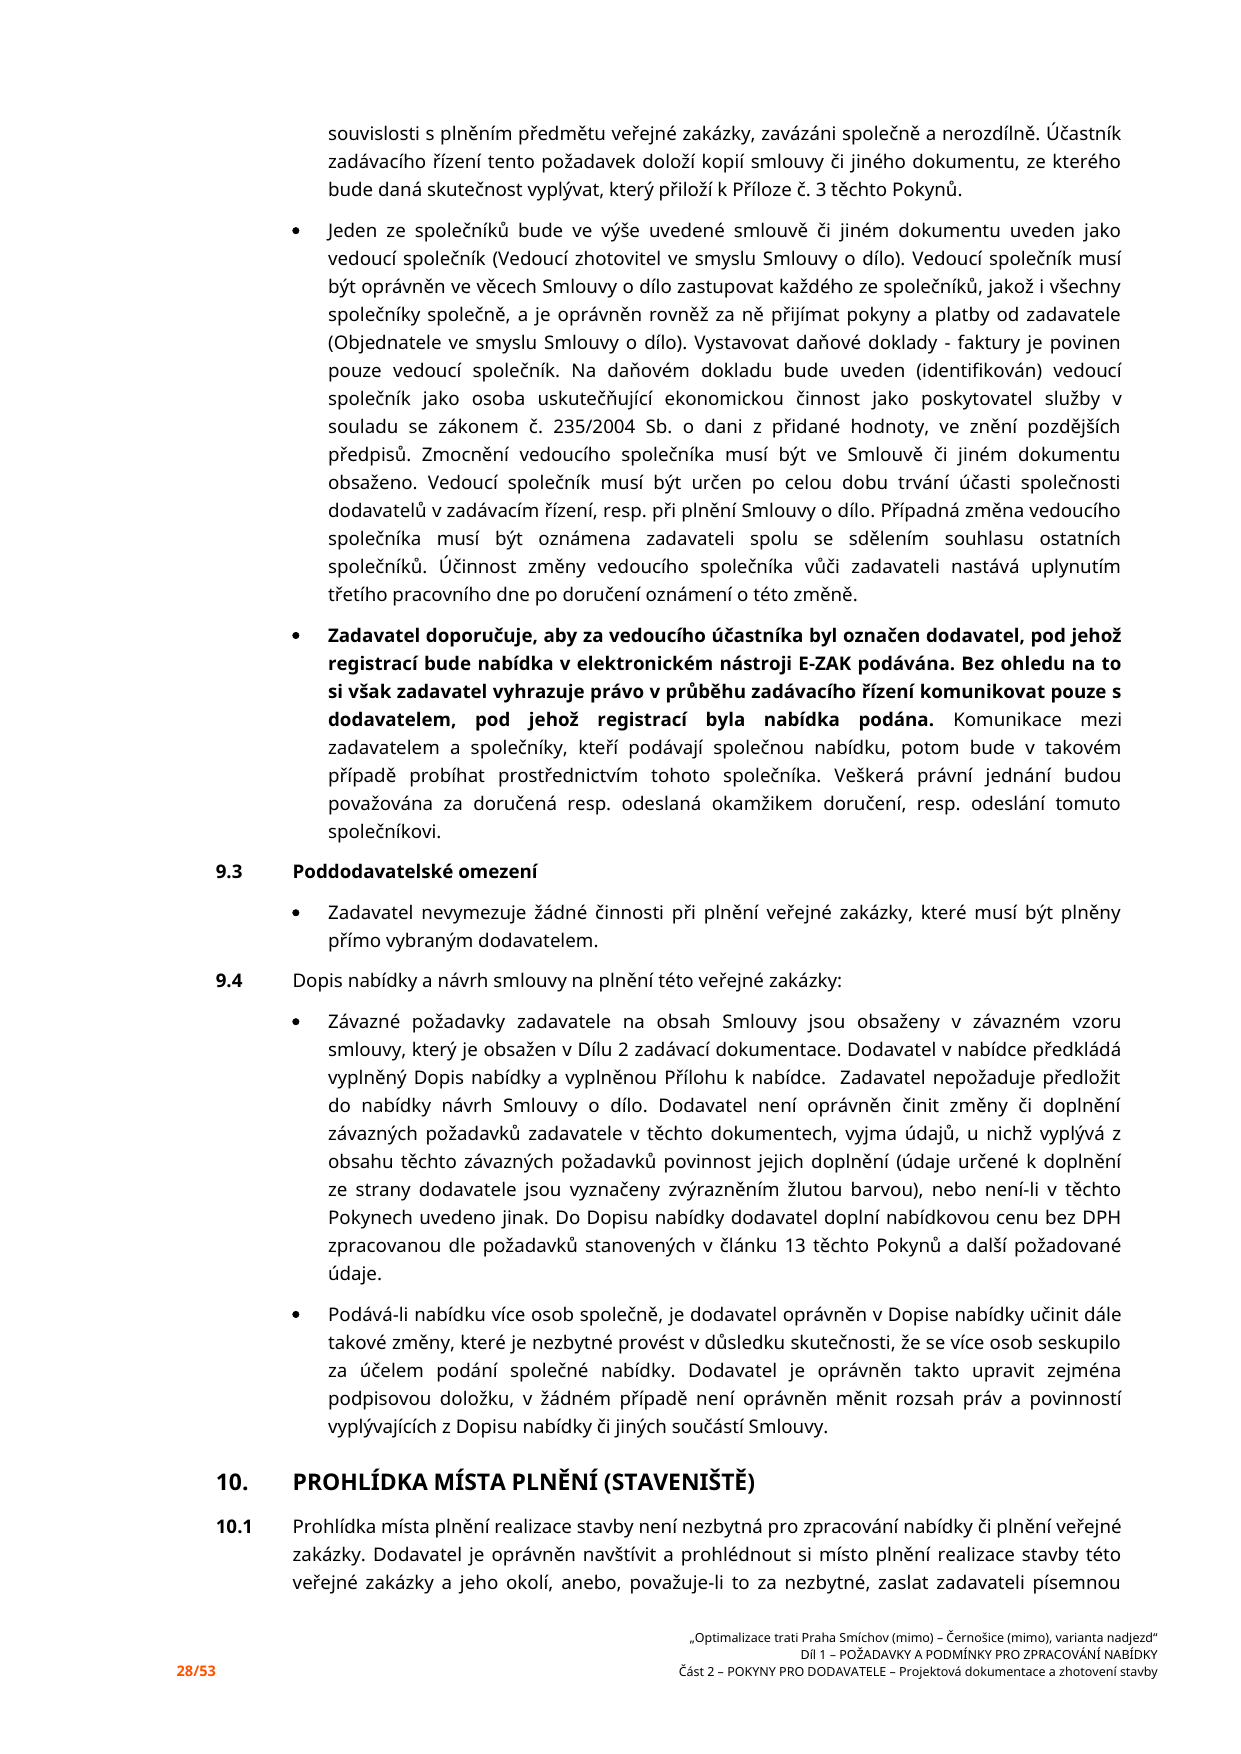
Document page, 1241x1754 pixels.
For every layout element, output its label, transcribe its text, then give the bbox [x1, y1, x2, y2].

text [292, 121, 1122, 202]
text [216, 1513, 1122, 1594]
text Poddodavatelské omezení [216, 859, 1122, 884]
text PROHLÍDKA MÍSTA PLNĚNÍ (STAVENIŠTĚ) [216, 1466, 1122, 1497]
text Zadavatel nevymezuje žádné činnosti při plnění veřejné zakázky, které musí být plněny přímo vybraným dodavatelem. [292, 899, 1122, 953]
text Jeden ze společníků bude ve výše uvedené smlouvě či jiném dokumentu uveden jako vedoucí společník (Vedoucí zhotovitel ve smyslu Smlouvy o dílo). Vedoucí společník musí být oprávněn ve věcech Smlouvy o dílo zastupovat každého ze společníků, jakož i všechny společníky společně, a je oprávněn rovněž za ně přijímat pokyny a platby od zadavatele (Objednatele ve smyslu Smlouvy o dílo). Vystavovat daňové doklady - faktury je povinen pouze vedoucí společník. Na daňovém dokladu bude uveden (identifikován) vedoucí společník jako osoba uskutečňující ekonomickou činnost jako poskytovatel služby v souladu se zákonem č. 235/2004 Sb. o dani z přidané hodnoty, ve znění pozdějších předpisů. Zmocnění vedoucího společníka musí být ve Smlouvě či jiném dokumentu obsaženo. Vedoucí společník musí být určen po celou dobu trvání účasti společnosti dodavatelů v zadávacím řízení, resp. při plnění Smlouvy o dílo. Případná změna vedoucího společníka musí být oznámena zadavateli spolu se sdělením souhlasu ostatních společníků. Účinnost změny vedoucího společníka vůči zadavateli nastává uplynutím třetího pracovního dne po doručení oznámení o této změně. [292, 217, 1122, 607]
text Dopis nabídky a návrh smlouvy na plnění této veřejné zakázky: [216, 968, 1122, 993]
text Zadavatel doporučuje, aby za vedoucího účastníka byl označen dodavatel, pod jehož registrací bude nabídka v elektronickém nástroji E-ZAK podávána. Bez ohledu na to si však zadavatel vyhrazuje právo v průběhu zadávacího řízení komunikovat pouze s dodavatelem, pod jehož registrací byla nabídka podána. Komunikace mezi zadavatelem a společníky, kteří podávají společnou nabídku, potom bude v takovém případě probíhat prostřednictvím tohoto společníka. Veškerá právní jednání budou považována za doručená resp. odeslaná okamžikem doručení, resp. odeslání tomuto společníkovi. [292, 622, 1122, 844]
text Podává-li nabídku více osob společně, je dodavatel oprávněn v Dopise nabídky učinit dále takové změny, které je nezbytné provést v důsledku skutečnosti, že se více osob seskupilo za účelem podání společné nabídky. Dodavatel je oprávněn takto upravit zejména podpisovou doložku, v žádném případě není oprávněn měnit rozsah práv a povinností vyplývajících z Dopisu nabídky či jiných součástí Smlouvy. [292, 1301, 1122, 1438]
text Závazné požadavky zadavatele na obsah Smlouvy jsou obsaženy v závazném vzoru smlouvy, který je obsažen v Dílu 2 zadávací dokumentace. Dodavatel v nabídce předkládá vyplněný Dopis nabídky a vyplněnou Přílohu k nabídce. Zadavatel nepožaduje předložit do nabídky návrh Smlouvy o dílo. Dodavatel není oprávněn činit změny či doplnění závazných požadavků zadavatele v těchto dokumentech, vyjma údajů, u nichž vyplývá z obsahu těchto závazných požadavků povinnost jejich doplnění (údaje určené k doplnění ze strany dodavatele jsou vyznačeny zvýrazněním žlutou barvou), nebo není-li v těchto Pokynech uvedeno jinak. Do Dopisu nabídky dodavatel doplní nabídkovou cenu bez DPH zpracovanou dle požadavků stanovených v článku 13 těchto Pokynů a další požadované údaje. [292, 1008, 1122, 1286]
